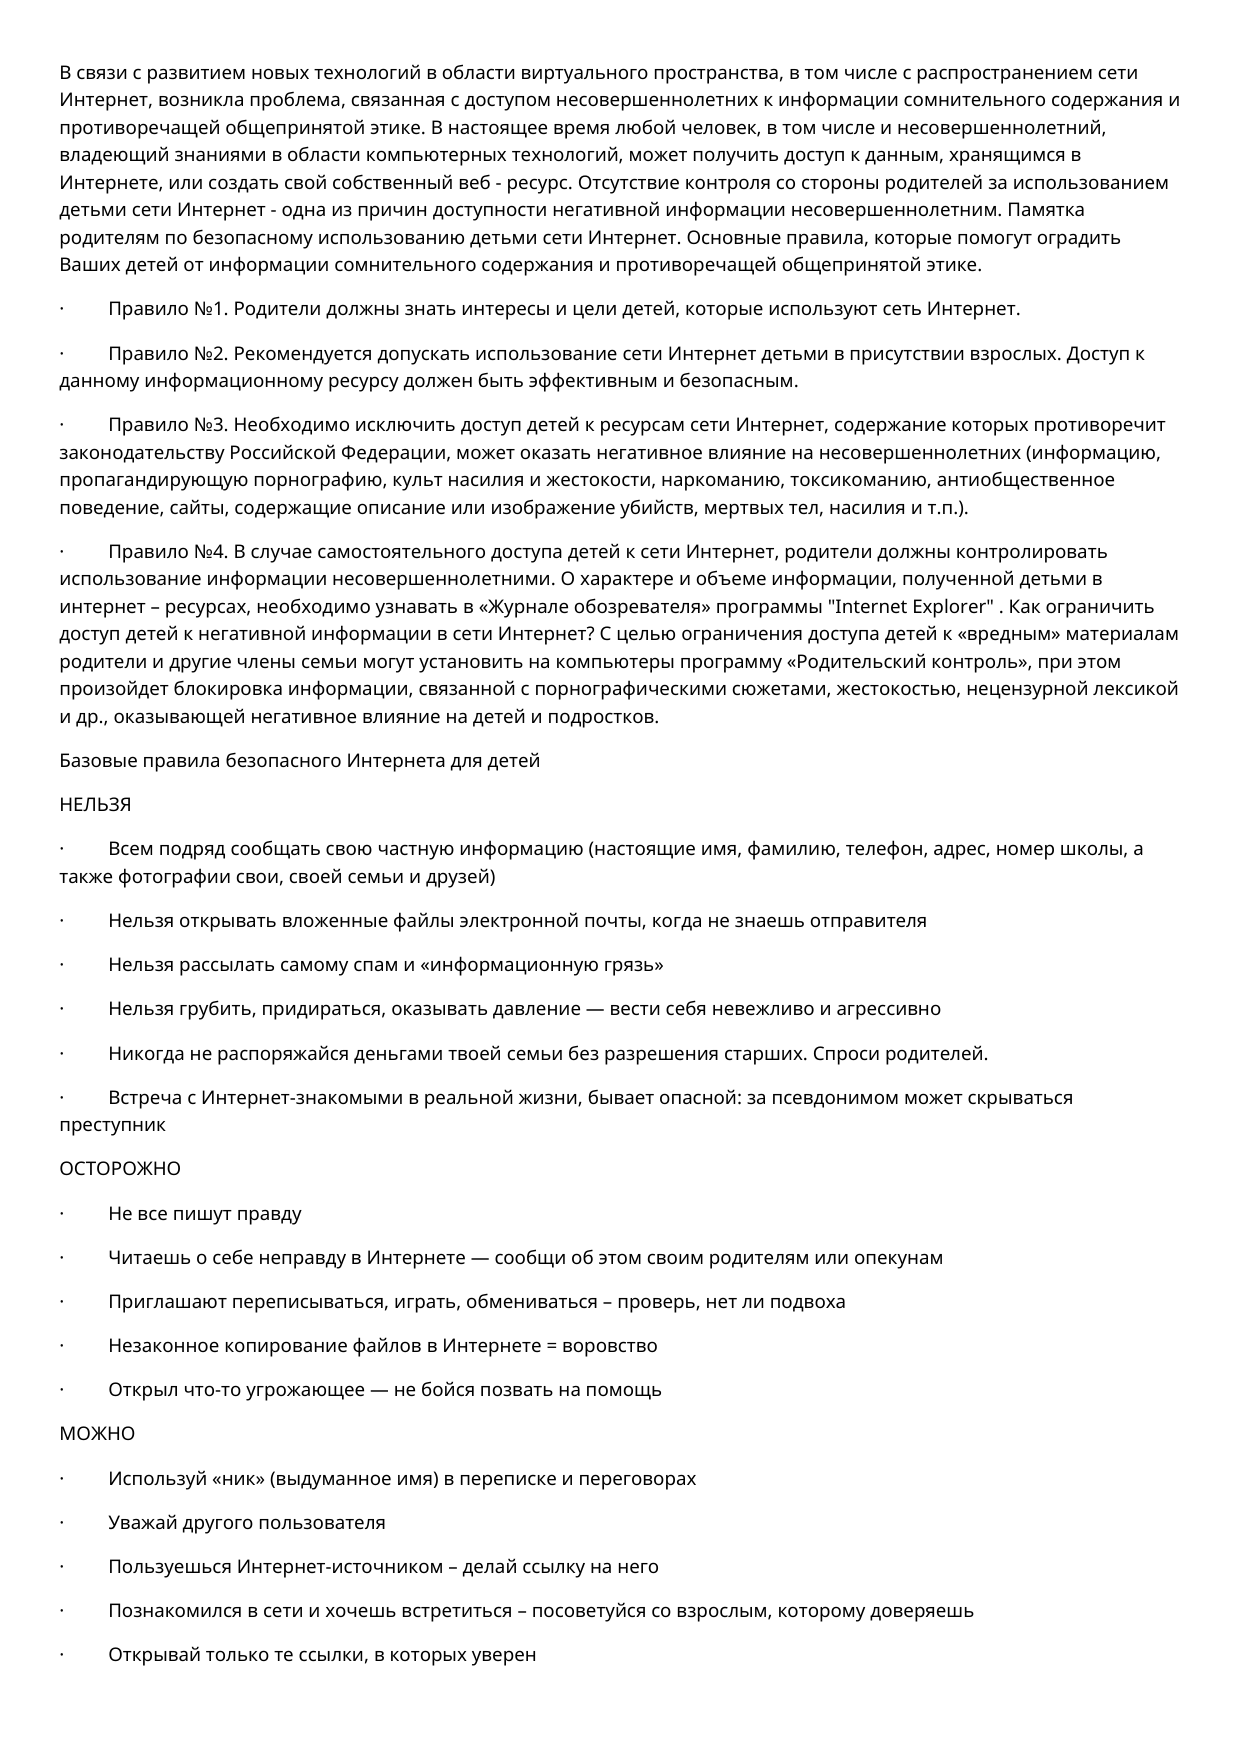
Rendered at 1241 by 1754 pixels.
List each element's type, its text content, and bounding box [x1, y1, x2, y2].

text В связи с развитием новых технологий в области виртуального пространства, в том числе с распространением сети Интернет, возникла проблема, связанная с доступом несовершеннолетних к информации сомнительного содержания и противоречащей общепринятой этике. В настоящее время любой человек, в том числе и несовершеннолетний, владеющий знаниями в области компьютерных технологий, может получить доступ к данным, хранящимся в Интернете, или создать свой собственный веб - ресурс. Отсутствие контроля со стороны родителей за использованием детьми сети Интернет - одна из причин доступности негативной информации несовершеннолетним. Памятка родителям по безопасному использованию детьми сети Интернет. Основные правила, которые помогут оградить Ваших детей от информации сомнительного содержания и противоречащей общепринятой этике. [59, 59, 1181, 277]
text МОЖНО [59, 1421, 1181, 1446]
text · Открыл что-то угрожающее — не бойся позвать на помощь [59, 1377, 1181, 1402]
text · Не все пишут правду [59, 1200, 1181, 1225]
text · Встреча с Интернет-знакомыми в реальной жизни, бывает опасной: за псевдонимом может скрываться преступник [59, 1084, 1181, 1137]
text · Уважай другого пользователя [59, 1509, 1181, 1534]
text · Всем подряд сообщать свою частную информацию (настоящие имя, фамилию, телефон, адрес, номер школы, а также фотографии свои, своей семьи и друзей) [59, 836, 1181, 889]
text · Пользуешься Интернет-источником – делай ссылку на него [59, 1553, 1181, 1579]
text · Нельзя рассылать самому спам и «информационную грязь» [59, 952, 1181, 977]
text · Незаконное копирование файлов в Интернете = воровство [59, 1332, 1181, 1358]
text · Используй «ник» (выдуманное имя) в переписке и переговорах [59, 1465, 1181, 1490]
text · Нельзя грубить, придираться, оказывать давление — вести себя невежливо и агрессивно [59, 996, 1181, 1021]
text · Правило №1. Родители должны знать интересы и цели детей, которые используют сеть Интернет. [59, 296, 1181, 321]
text НЕЛЬЗЯ [59, 792, 1181, 817]
text · Приглашают переписываться, играть, обмениваться – проверь, нет ли подвоха [59, 1288, 1181, 1314]
text · Никогда не распоряжайся деньгами твоей семьи без разрешения старших. Спроси родителей. [59, 1040, 1181, 1065]
text · Правило №2. Рекомендуется допускать использование сети Интернет детьми в присутствии взрослых. Доступ к данному информационному ресурсу должен быть эффективным и безопасным. [59, 340, 1181, 393]
text ОСТОРОЖНО [59, 1156, 1181, 1181]
text · Читаешь о себе неправду в Интернете — сообщи об этом своим родителям или опекунам [59, 1244, 1181, 1269]
text Базовые правила безопасного Интернета для детей [59, 747, 1181, 773]
text · Открывай только те ссылки, в которых уверен [59, 1642, 1181, 1667]
text · Правило №4. В случае самостоятельного доступа детей к сети Интернет, родители должны контролировать использование информации несовершеннолетними. О характере и объеме информации, полученной детьми в интернет – ресурсах, необходимо узнавать в «Журнале обозревателя» программы "Internet Explorer" . Как ограничить доступ детей к негативной информации в сети Интернет? С целью ограничения доступа детей к «вредным» материалам родители и другие члены семьи могут установить на компьютеры программу «Родительский контроль», при этом произойдет блокировка информации, связанной с порнографическими сюжетами, жестокостью, нецензурной лексикой и др., оказывающей негативное влияние на детей и подростков. [59, 538, 1181, 729]
text · Познакомился в сети и хочешь встретиться – посоветуйся со взрослым, которому доверяешь [59, 1597, 1181, 1623]
text · Правило №3. Необходимо исключить доступ детей к ресурсам сети Интернет, содержание которых противоречит законодательству Российской Федерации, может оказать негативное влияние на несовершеннолетних (информацию, пропагандирующую порнографию, культ насилия и жестокости, наркоманию, токсикоманию, антиобщественное поведение, сайты, содержащие описание или изображение убийств, мертвых тел, насилия и т.п.). [59, 412, 1181, 519]
text · Нельзя открывать вложенные файлы электронной почты, когда не знаешь отправителя [59, 907, 1181, 933]
